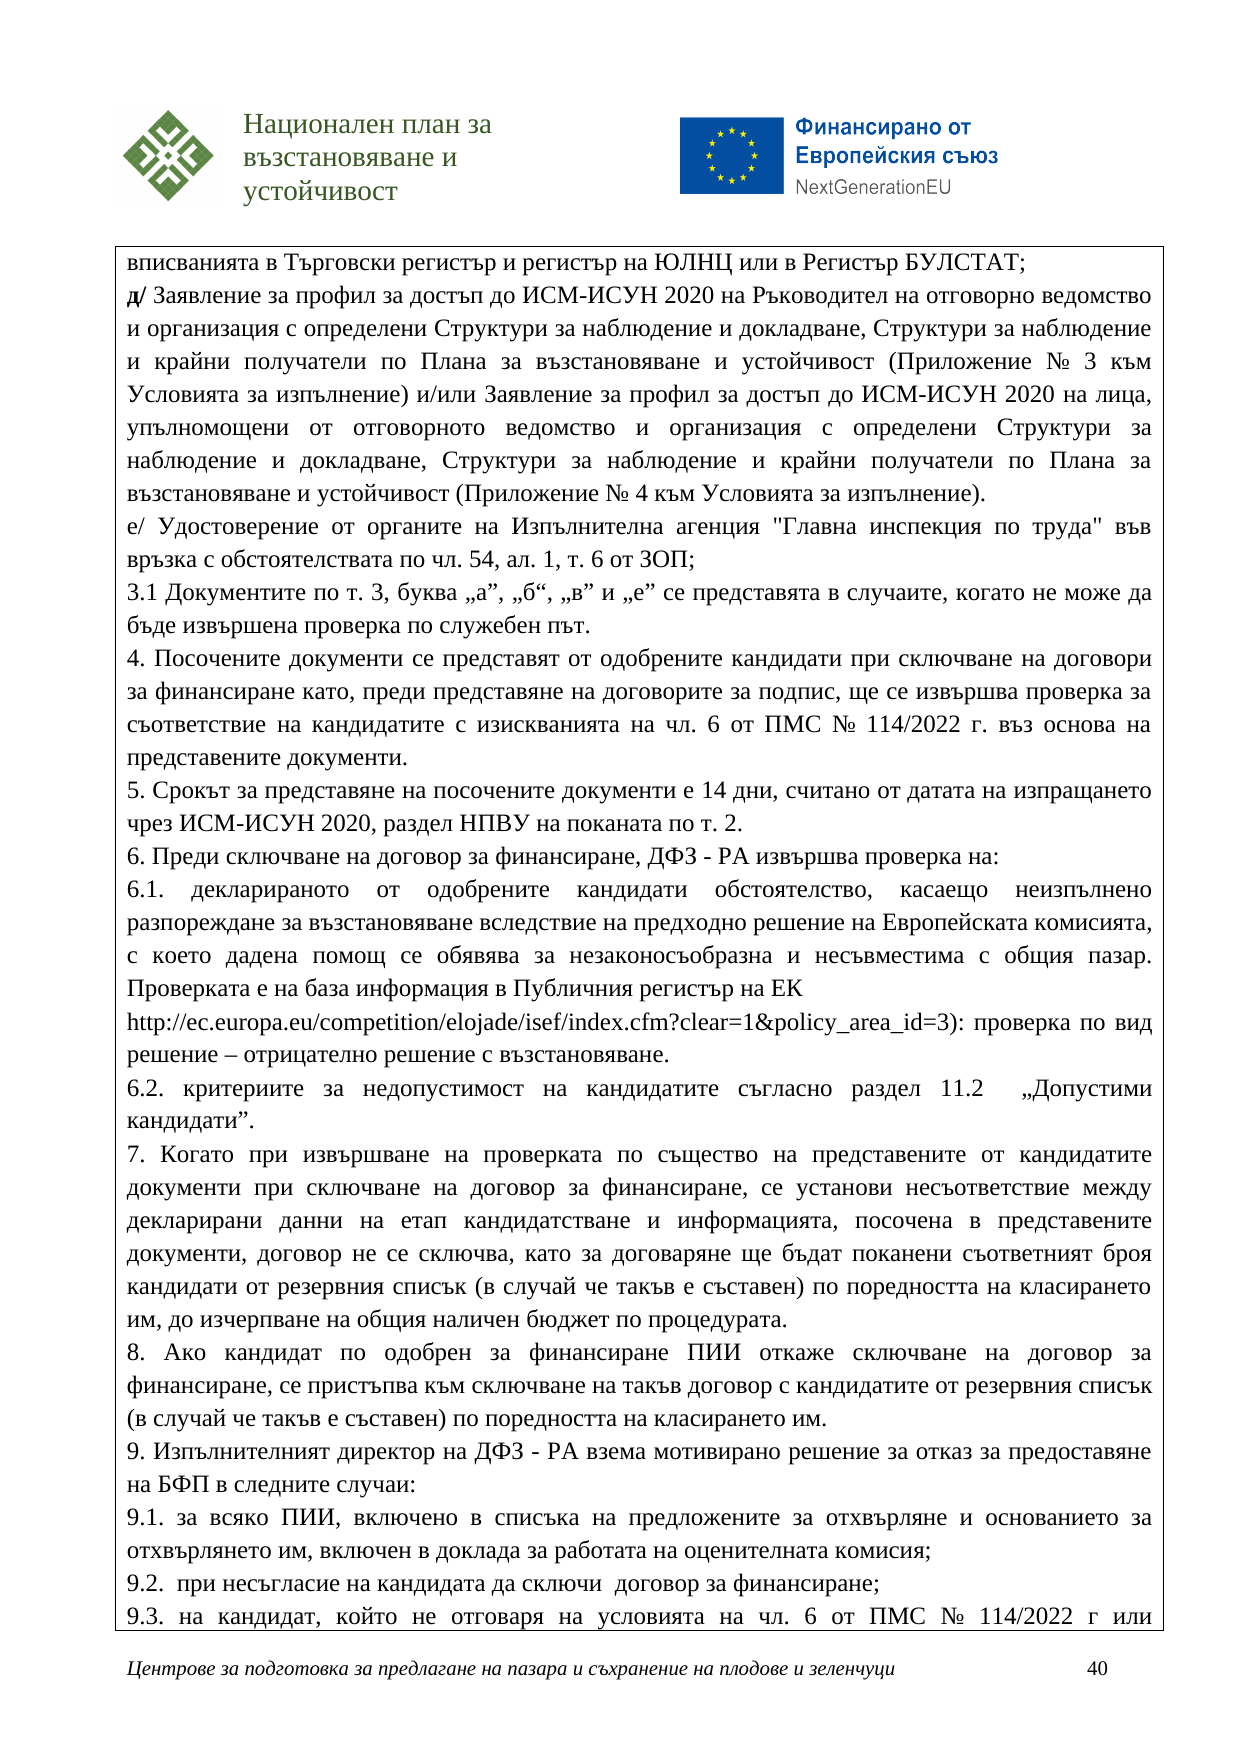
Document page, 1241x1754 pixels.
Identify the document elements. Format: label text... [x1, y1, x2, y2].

picture [114, 105, 222, 206]
picture [672, 105, 1028, 204]
